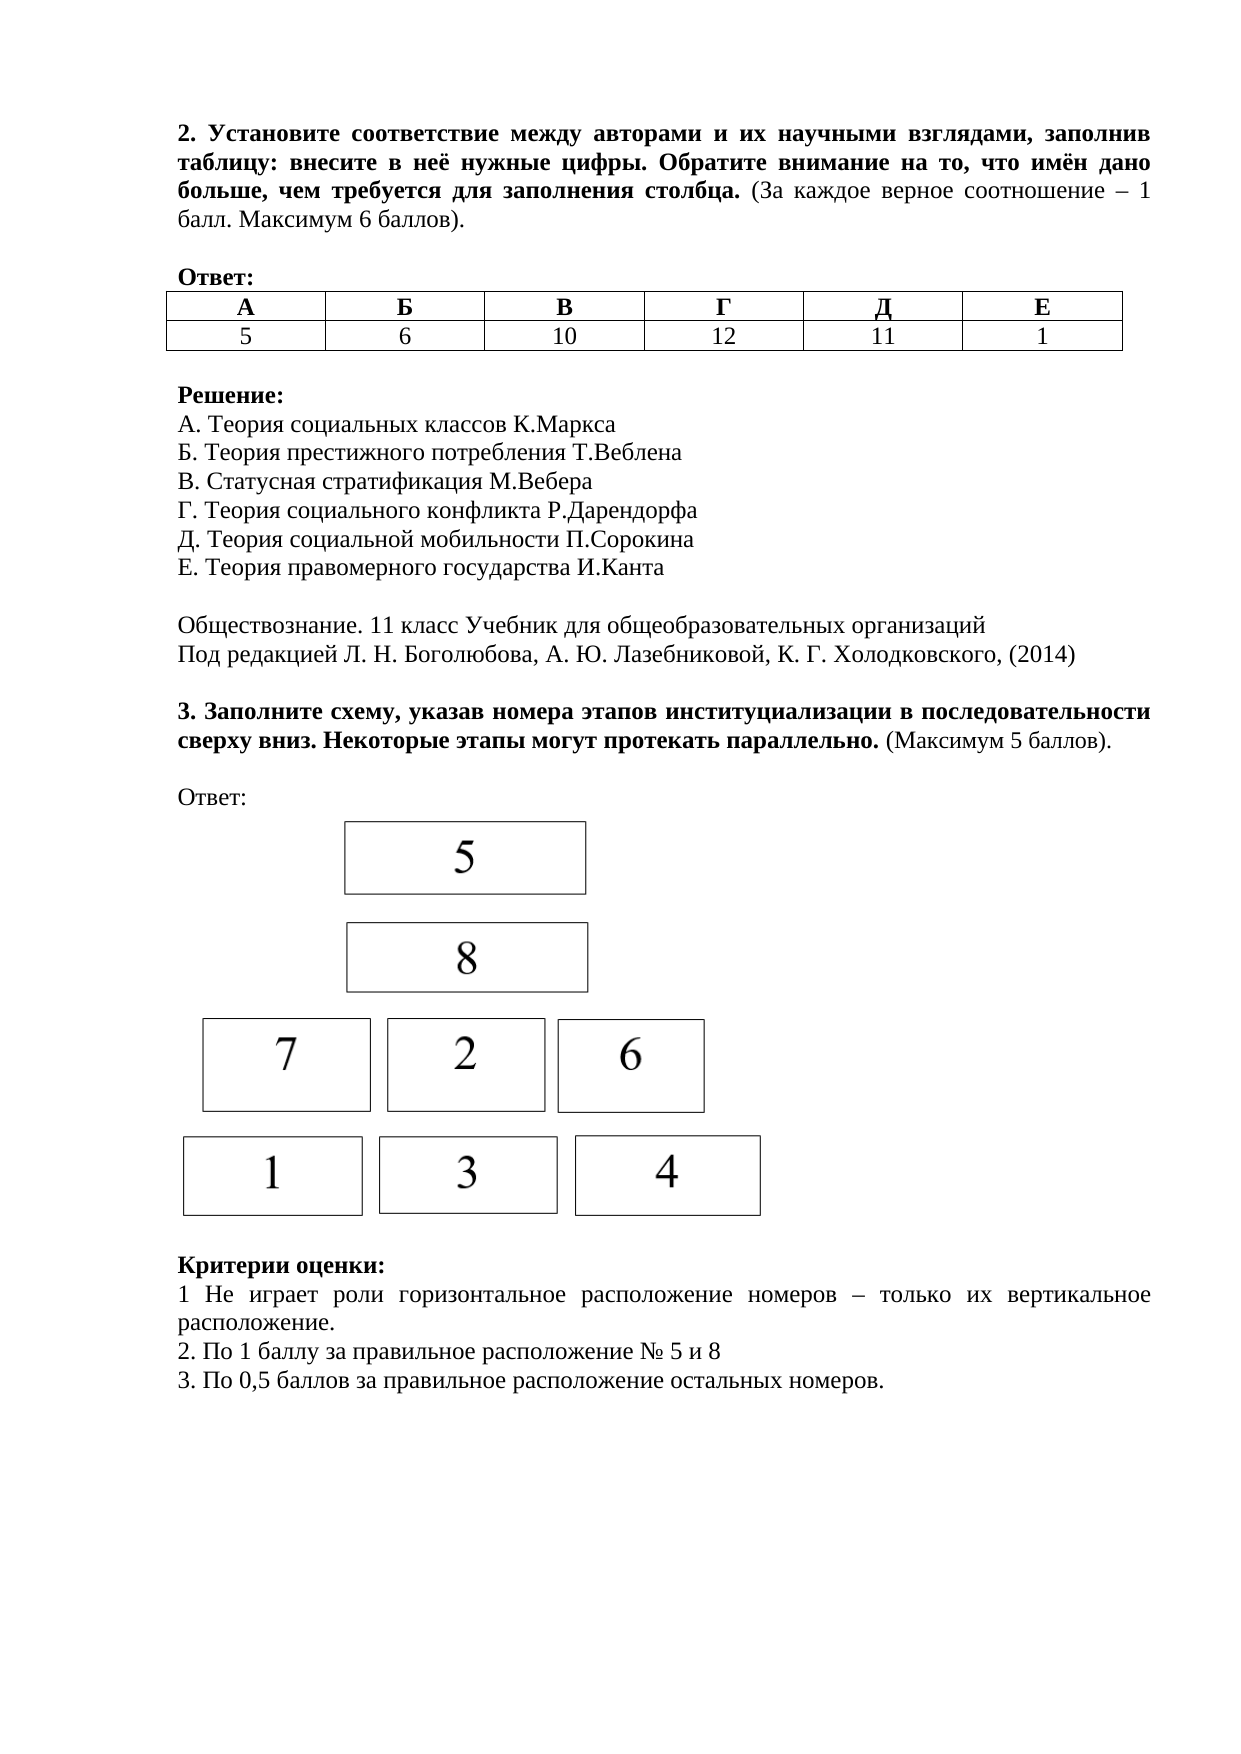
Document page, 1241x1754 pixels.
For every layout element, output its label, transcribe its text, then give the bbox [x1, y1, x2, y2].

text Ответ: [177, 782, 1152, 811]
text 3. Заполните схему, указав номера этапов институциализации в последовательности сверху вниз. Некоторые этапы могут протекать параллельно. (Максимум 5 баллов). [177, 696, 1152, 754]
table_header Е [963, 292, 1122, 320]
text Ответ: [177, 262, 1152, 291]
text А. Теория социальных классов К.Маркса [177, 409, 1152, 437]
table_cell 5 [167, 321, 325, 350]
text Г. Теория социального конфликта Р.Дарендорфа [177, 495, 1152, 524]
table_cell 12 [645, 321, 803, 350]
picture [177, 811, 770, 1222]
table_header А [167, 292, 325, 320]
text Под редакцией Л. Н. Боголюбова, А. Ю. Лазебниковой, К. Г. Холодковского, (2014) [177, 639, 1152, 667]
text Критерии оценки: [177, 1250, 1152, 1279]
text Б. Теория престижного потребления Т.Веблена [177, 437, 1152, 466]
text Обществознание. 11 класс Учебник для общеобразовательных организаций [177, 610, 1152, 639]
table_cell 11 [804, 321, 962, 350]
text 1 Не играет роли горизонтальное расположение номеров – только их вертикальное расположение. [177, 1279, 1152, 1336]
text В. Статусная стратификация М.Вебера [177, 466, 1152, 495]
text Е. Теория правомерного государства И.Канта [177, 552, 1152, 581]
table_header Г [645, 292, 803, 320]
table_header Д [804, 292, 962, 320]
text Д. Теория социальной мобильности П.Сорокина [177, 524, 1152, 552]
text 2. По 1 баллу за правильное расположение № 5 и 8 [177, 1336, 1152, 1365]
table_header В [485, 292, 644, 320]
table_header Б [326, 292, 484, 320]
table_cell 6 [326, 321, 484, 350]
text 3. По 0,5 баллов за правильное расположение остальных номеров. [177, 1365, 1152, 1394]
text 2. Установите соответствие между авторами и их научными взглядами, заполнив таблицу: внесите в неё нужные цифры. Обратите внимание на то, что имён дано больше, чем требуется для заполнения столбца. (За каждое верное соотношение – 1 балл. Максимум 6 баллов). [177, 118, 1152, 233]
table_cell 1 [963, 321, 1122, 350]
text Решение: [177, 380, 1152, 409]
table_cell 10 [485, 321, 644, 350]
